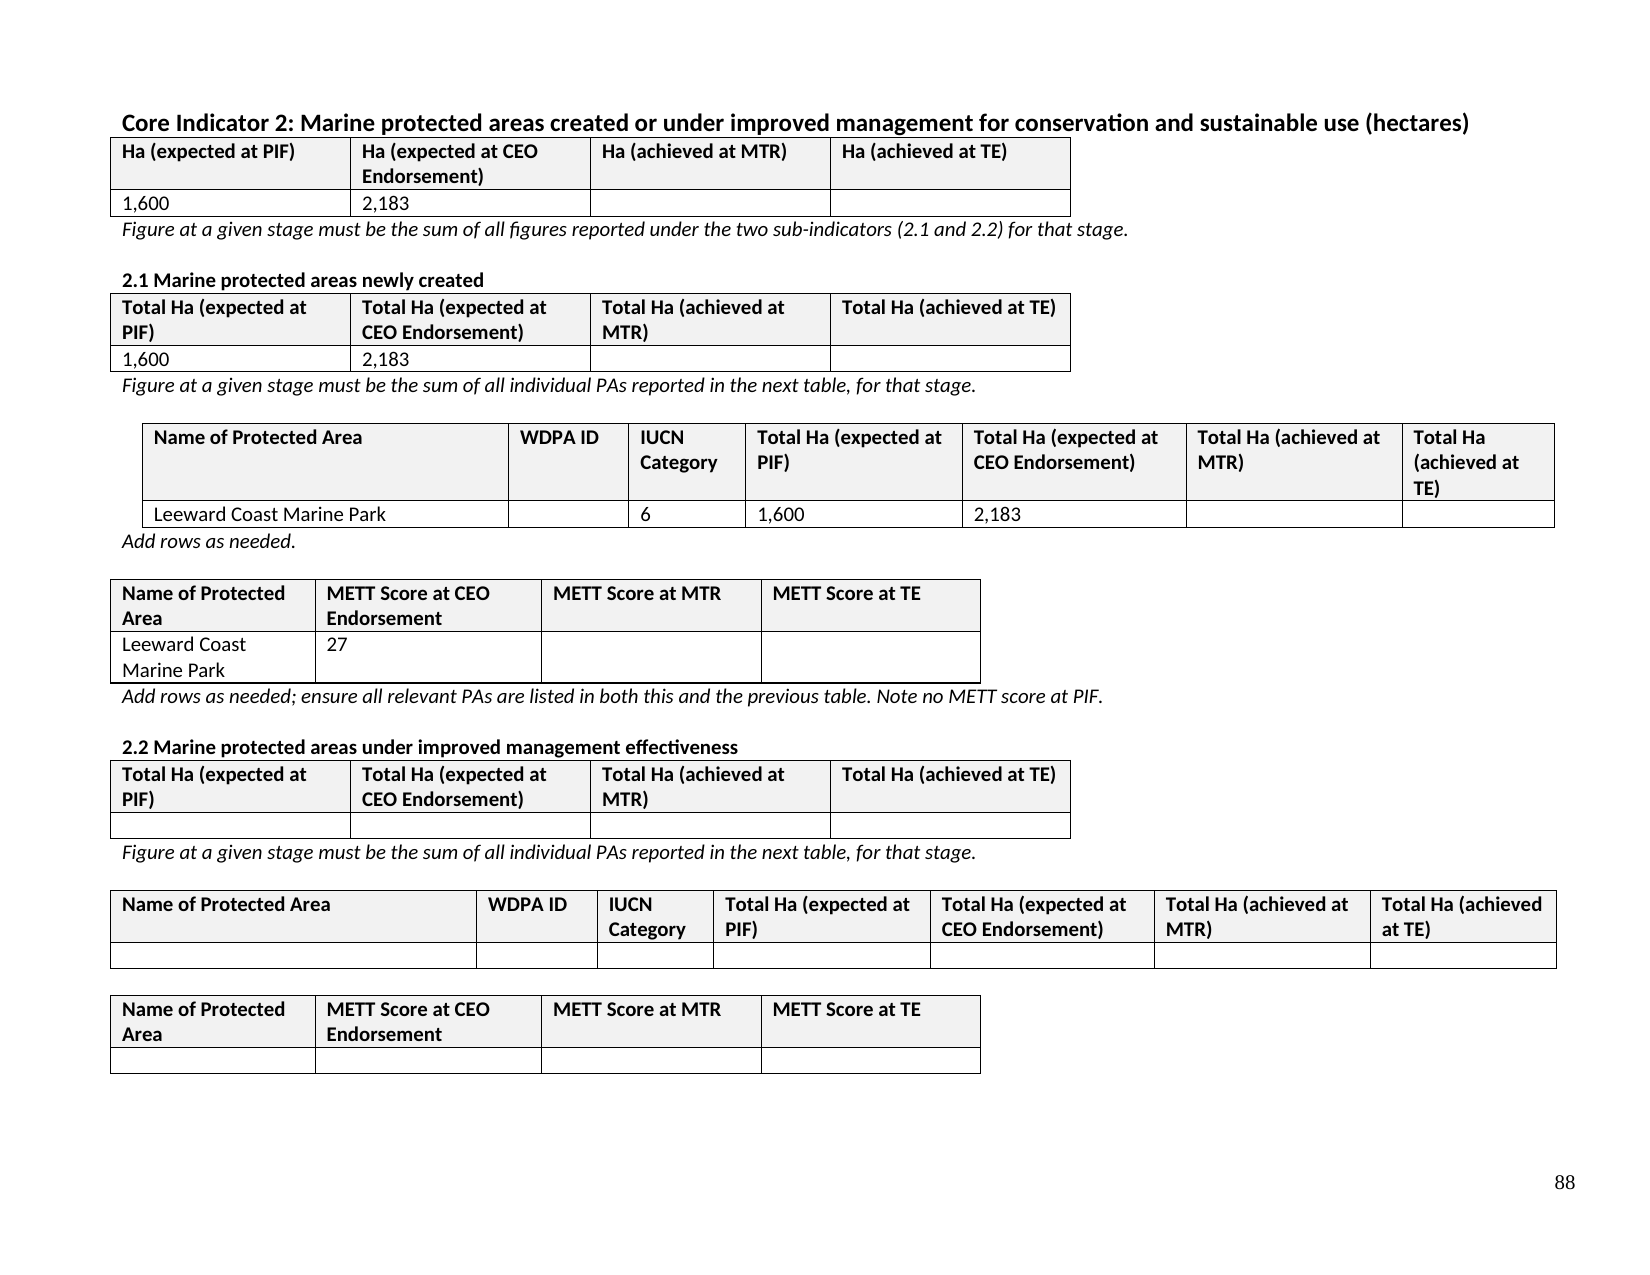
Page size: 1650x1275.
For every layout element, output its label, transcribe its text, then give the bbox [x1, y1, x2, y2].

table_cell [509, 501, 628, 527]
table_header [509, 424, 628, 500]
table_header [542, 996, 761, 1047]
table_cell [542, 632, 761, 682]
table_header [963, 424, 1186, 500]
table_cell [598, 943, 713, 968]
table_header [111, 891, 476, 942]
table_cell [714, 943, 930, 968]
text Figure at a given stage must be the sum of all individual PAs reported in the next table, for that stage. [122, 839, 1575, 864]
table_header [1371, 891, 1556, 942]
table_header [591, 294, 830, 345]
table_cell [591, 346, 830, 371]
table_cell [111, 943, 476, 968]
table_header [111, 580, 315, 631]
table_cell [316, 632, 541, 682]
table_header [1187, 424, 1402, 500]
text 2.1 Marine protected areas newly created [122, 267, 1575, 293]
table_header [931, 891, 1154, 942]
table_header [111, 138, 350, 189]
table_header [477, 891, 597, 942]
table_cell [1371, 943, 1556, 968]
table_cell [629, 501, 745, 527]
text Figure at a given stage must be the sum of all individual PAs reported in the next table, for that stage. [122, 372, 1575, 398]
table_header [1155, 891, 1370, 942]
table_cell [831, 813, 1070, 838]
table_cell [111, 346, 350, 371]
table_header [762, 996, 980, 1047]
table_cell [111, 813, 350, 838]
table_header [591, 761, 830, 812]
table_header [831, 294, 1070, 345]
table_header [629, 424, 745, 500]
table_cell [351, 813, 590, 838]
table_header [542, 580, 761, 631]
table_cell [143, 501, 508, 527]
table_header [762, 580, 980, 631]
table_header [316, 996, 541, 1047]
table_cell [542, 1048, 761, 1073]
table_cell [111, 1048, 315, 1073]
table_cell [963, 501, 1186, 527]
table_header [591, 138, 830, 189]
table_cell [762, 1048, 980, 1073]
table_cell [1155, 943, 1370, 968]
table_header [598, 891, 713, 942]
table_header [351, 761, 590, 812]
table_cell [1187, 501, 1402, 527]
text Add rows as needed. [122, 528, 1575, 553]
text Core Indicator 2: Marine protected areas created or under improved management for conservation and sustainable use (hectares) [122, 107, 1575, 137]
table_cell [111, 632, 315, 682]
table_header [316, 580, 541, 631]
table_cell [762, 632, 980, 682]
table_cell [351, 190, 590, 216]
text Figure at a given stage must be the sum of all figures reported under the two sub-indicators (2.1 and 2.2) for that stage. [122, 217, 1575, 242]
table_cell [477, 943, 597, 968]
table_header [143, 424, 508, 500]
text Add rows as needed; ensure all relevant PAs are listed in both this and the previous table. Note no METT score at PIF. [122, 683, 1575, 709]
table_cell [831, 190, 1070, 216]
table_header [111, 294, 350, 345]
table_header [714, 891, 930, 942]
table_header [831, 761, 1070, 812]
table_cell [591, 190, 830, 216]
text 2.2 Marine protected areas under improved management effectiveness [122, 734, 1575, 760]
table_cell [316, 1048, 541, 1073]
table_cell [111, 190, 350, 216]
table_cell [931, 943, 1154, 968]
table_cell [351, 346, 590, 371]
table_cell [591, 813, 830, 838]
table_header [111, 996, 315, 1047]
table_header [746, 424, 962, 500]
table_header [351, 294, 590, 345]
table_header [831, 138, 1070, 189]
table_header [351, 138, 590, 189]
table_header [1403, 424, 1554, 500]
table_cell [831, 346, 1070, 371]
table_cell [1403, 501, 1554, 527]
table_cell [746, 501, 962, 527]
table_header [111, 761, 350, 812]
